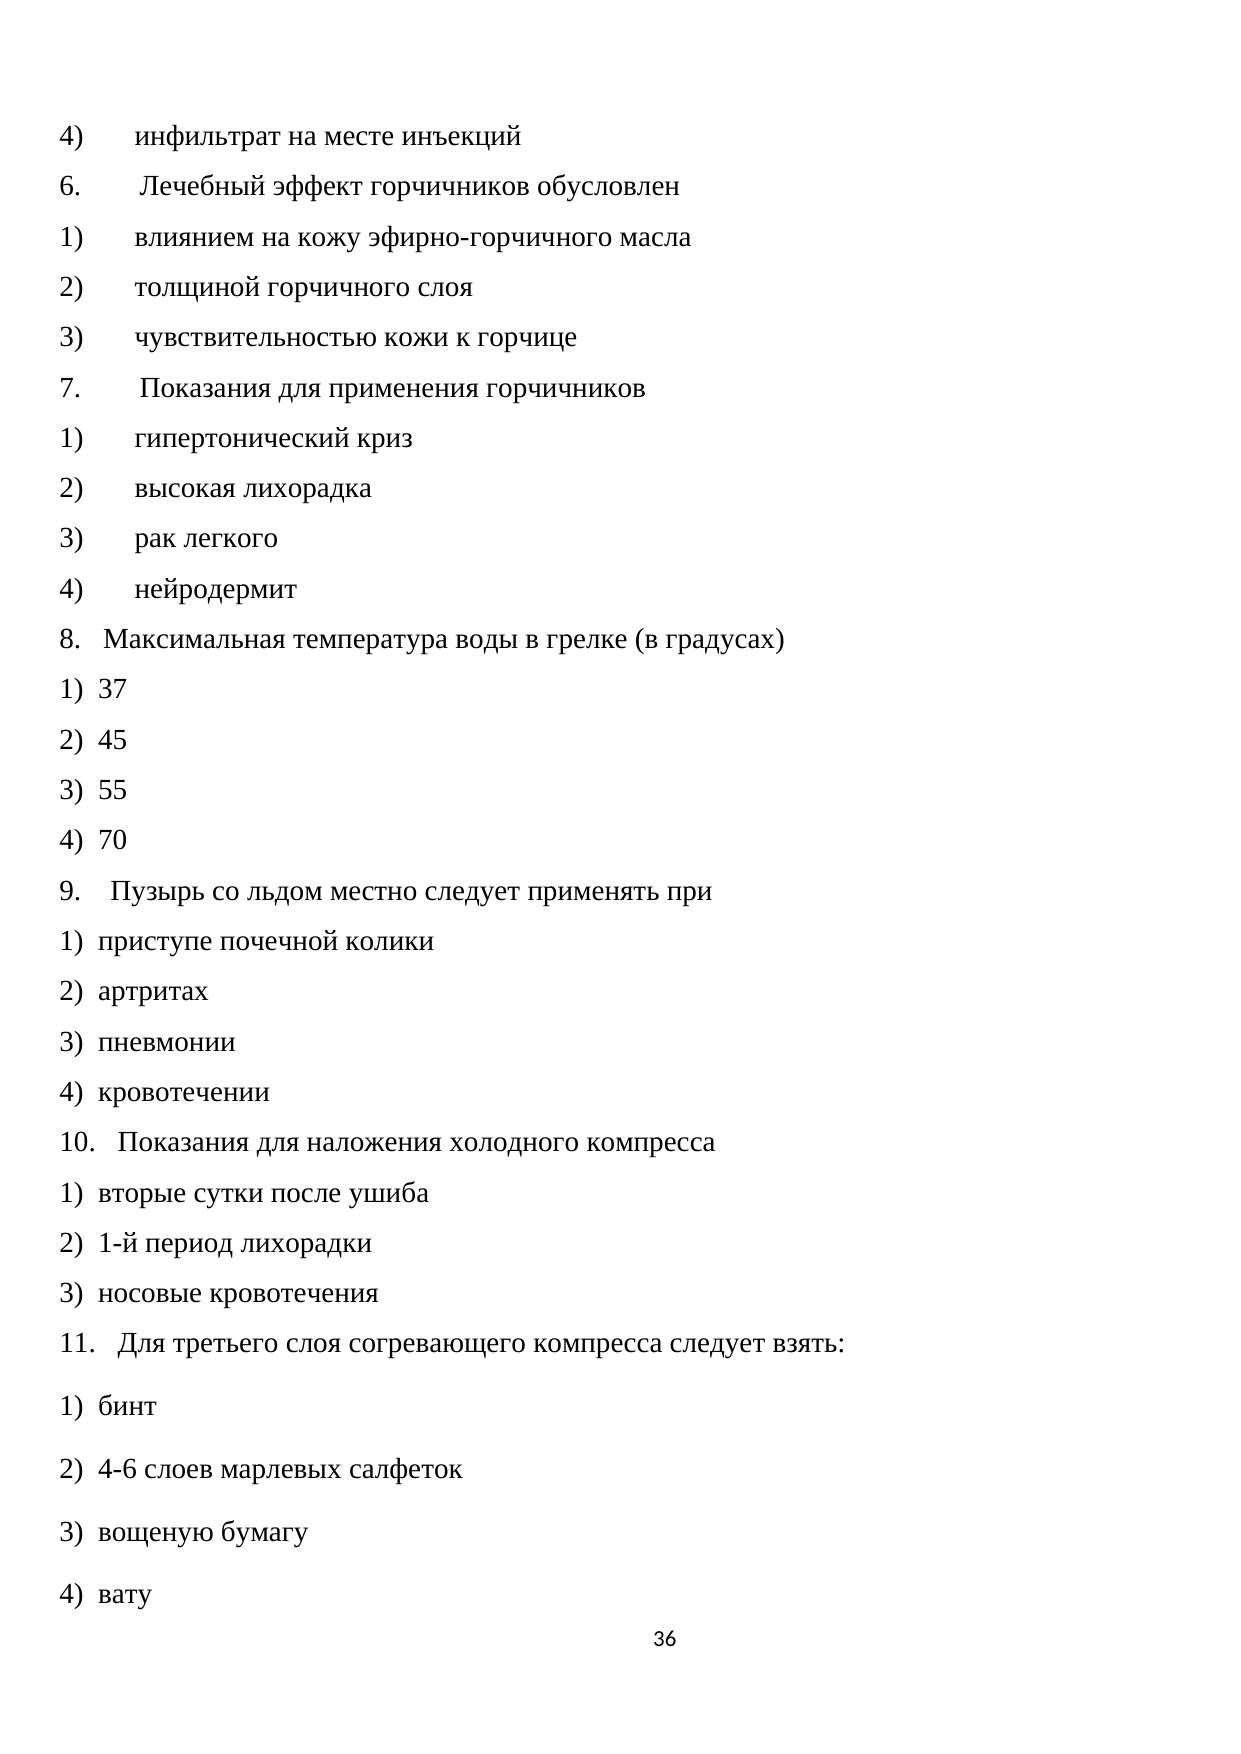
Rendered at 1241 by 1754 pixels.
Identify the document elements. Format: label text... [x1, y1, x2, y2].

text 4) нейродермит [59, 571, 1152, 604]
text 10. Показания для наложения холодного компресса [59, 1124, 1152, 1158]
text 6. Лечебный эффект горчичников обусловлен [59, 168, 1152, 202]
text 7. Показания для применения горчичников [59, 370, 1152, 403]
text 2) 45 [59, 722, 1152, 755]
text 1) бинт [59, 1388, 1152, 1422]
text 1) приступе почечной колики [59, 923, 1152, 957]
text 4) вату [59, 1576, 1152, 1610]
text 2) высокая лихорадка [59, 470, 1152, 504]
text 3) 55 [59, 772, 1152, 806]
text 1) гипертонический криз [59, 420, 1152, 453]
text 2) артритах [59, 973, 1152, 1007]
text 3) пневмонии [59, 1024, 1152, 1057]
text 8. Максимальная температура воды в грелке (в градусах) [59, 621, 1152, 655]
text 3) рак легкого [59, 521, 1152, 554]
text 2) 1-й период лихорадки [59, 1225, 1152, 1258]
text 3) носовые кровотечения [59, 1275, 1152, 1309]
text 1) влиянием на кожу эфирно-горчичного масла [59, 219, 1152, 252]
text 4) 70 [59, 822, 1152, 856]
text 3) чувствительностью кожи к горчице [59, 319, 1152, 353]
text 4) кровотечении [59, 1074, 1152, 1108]
text 9. Пузырь со льдом местно следует применять при [59, 873, 1152, 906]
text 11. Для третьего слоя согревающего компресса следует взять: [59, 1326, 1152, 1359]
text 2) толщиной горчичного слоя [59, 269, 1152, 303]
text 1) 37 [59, 672, 1152, 705]
text 4) инфильтрат на месте инъекций [59, 118, 1152, 152]
text 1) вторые сутки после ушиба [59, 1175, 1152, 1208]
text 2) 4-6 слоев марлевых салфеток [59, 1451, 1152, 1484]
text 3) вощеную бумагу [59, 1514, 1152, 1547]
